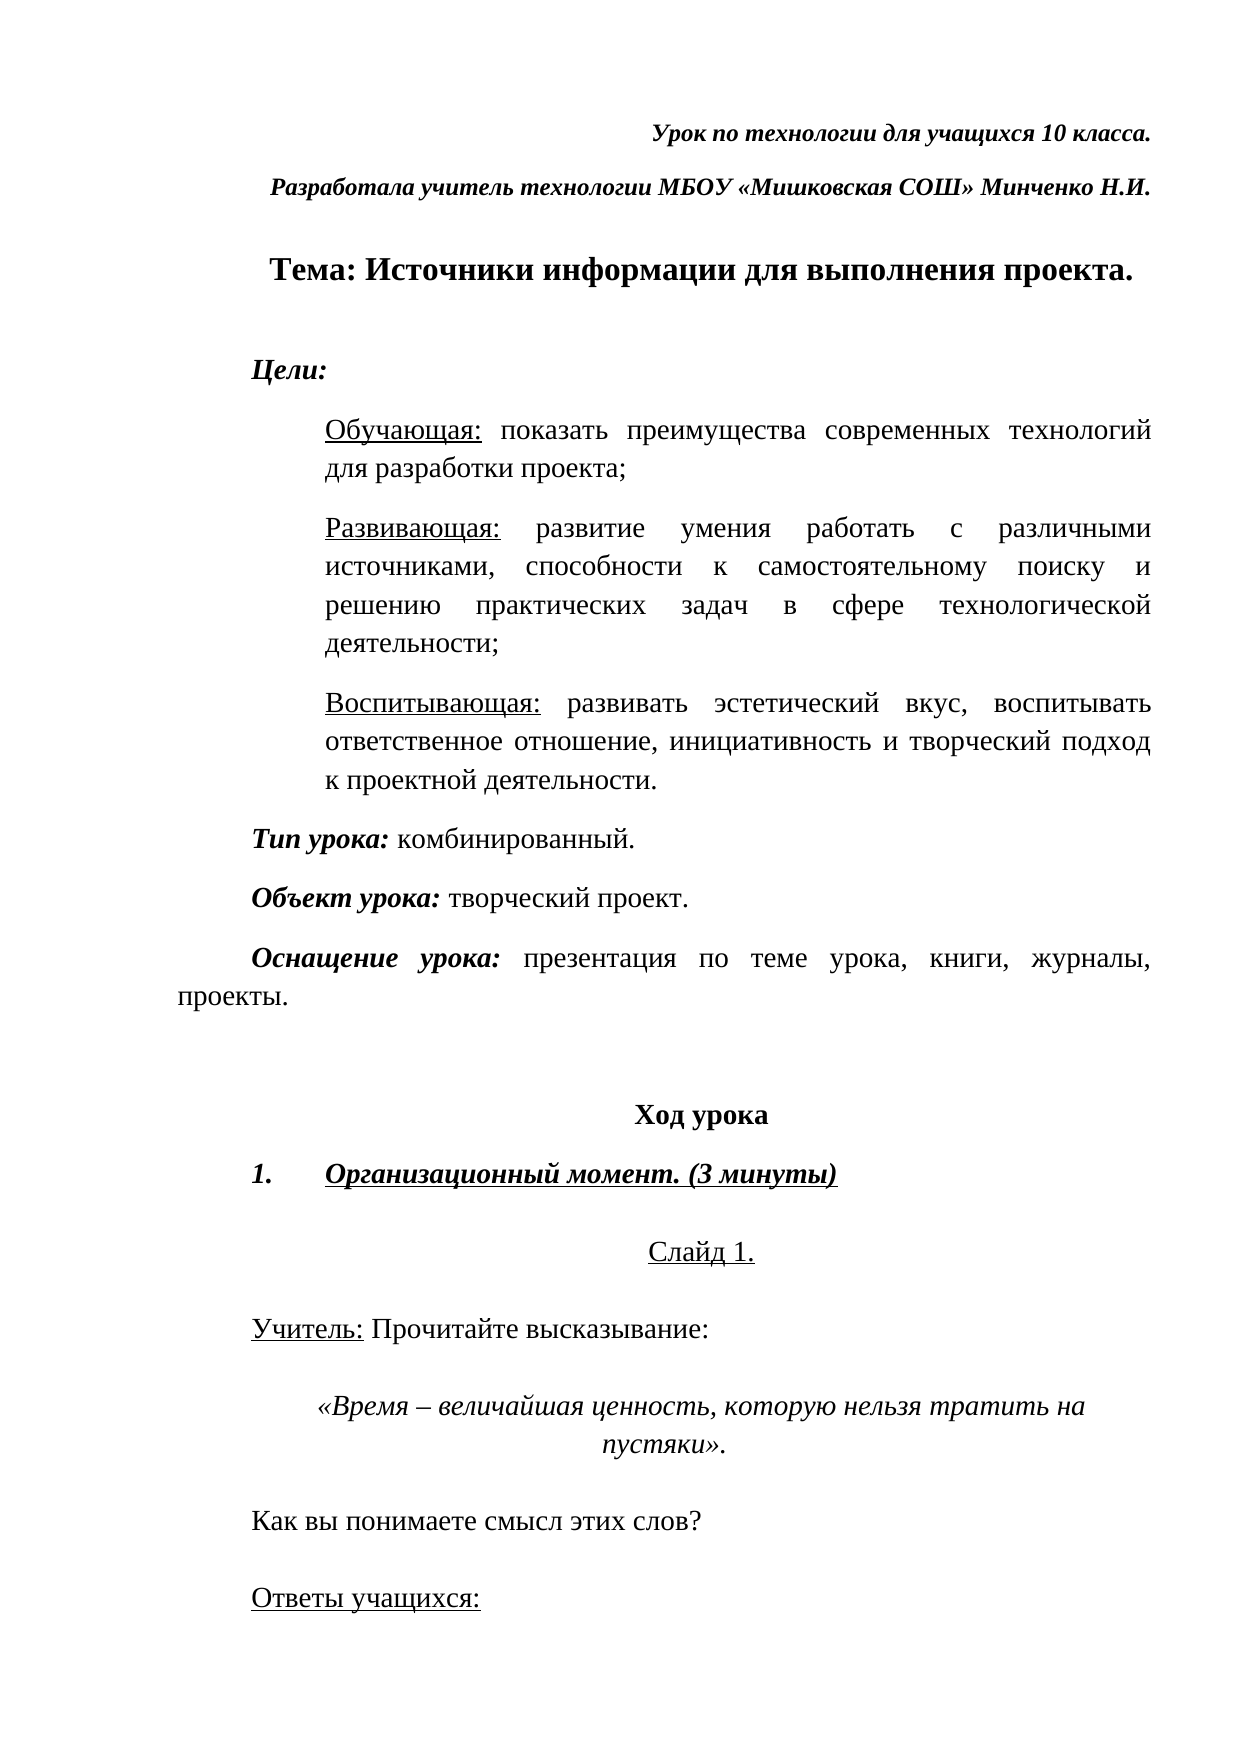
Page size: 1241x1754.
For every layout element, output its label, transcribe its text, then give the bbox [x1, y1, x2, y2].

text Обучающая: показать преимущества современных технологий для разработки проекта; [325, 412, 1152, 484]
text Урок по технологии для учащихся 10 класса. [177, 118, 1152, 147]
list «Время – величайшая ценность, которую нельзя тратить на пустяки». [177, 1388, 1152, 1460]
text Тема: Источники информации для выполнения проекта. [177, 249, 1152, 287]
text Ход урока [177, 1097, 1152, 1131]
text Оснащение урока: презентация по теме урока, книги, журналы, проекты. [177, 940, 1152, 1012]
text Развивающая: развитие умения работать с различными источниками, способности к самостоятельному поиску и решению практических задач в сфере технологической деятельности; [325, 510, 1152, 659]
list Как вы понимаете смысл этих слов? [177, 1503, 1152, 1537]
list Слайд 1. [177, 1234, 1152, 1267]
text Цели: [177, 352, 1152, 386]
text Разработала учитель технологии МБОУ «Мишковская СОШ» Минченко Н.И. [177, 172, 1152, 201]
text Тип урока: комбинированный. [177, 821, 1152, 855]
list Ответы учащихся: [177, 1581, 1152, 1614]
text Воспитывающая: развивать эстетический вкус, воспитывать ответственное отношение, инициативность и творческий подход к проектной деятельности. [325, 685, 1152, 795]
list Организационный момент. (3 минуты) [177, 1157, 1152, 1190]
list Учитель: Прочитайте высказывание: [177, 1311, 1152, 1344]
text Объект урока: творческий проект. [177, 881, 1152, 914]
